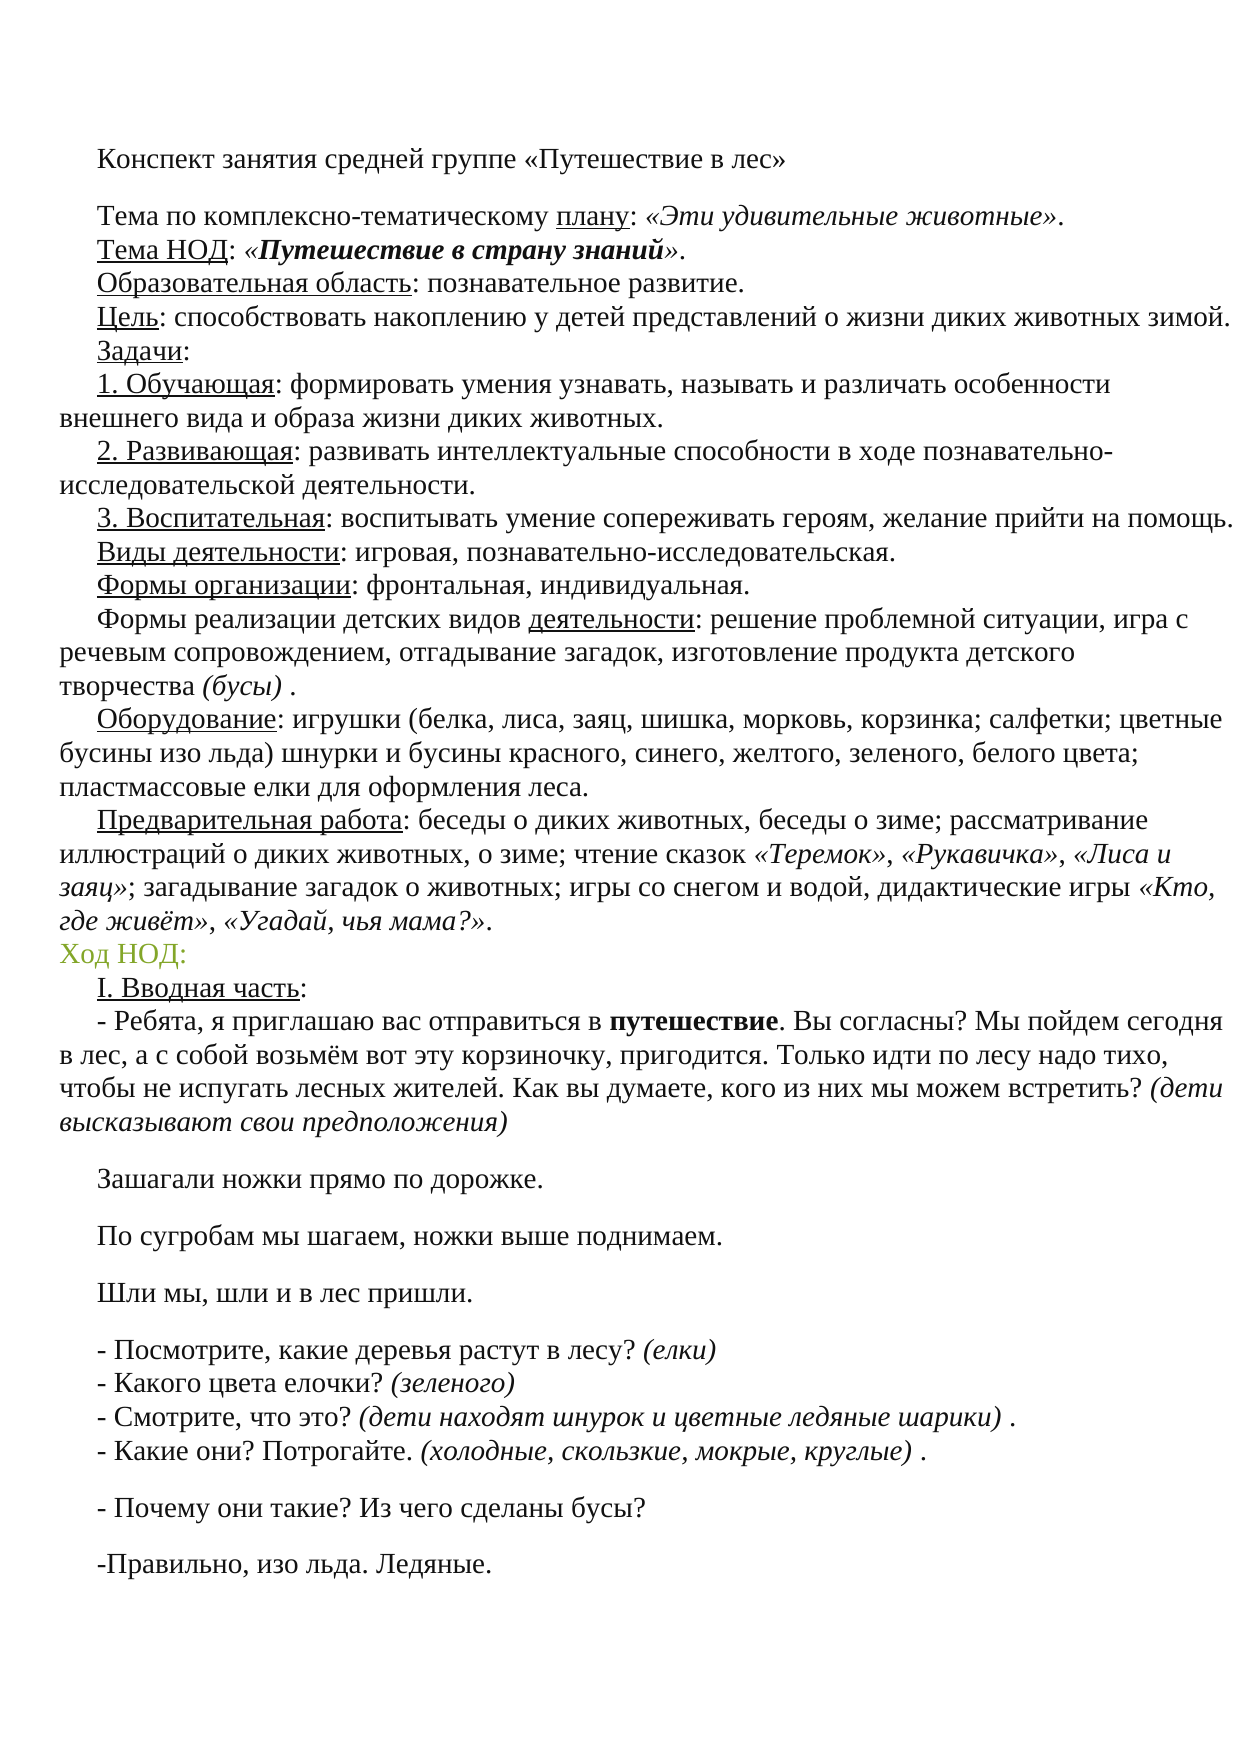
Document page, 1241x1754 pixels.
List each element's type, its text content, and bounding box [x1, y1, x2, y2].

text - Какого цвета елочки? (зеленого) [59, 1366, 1234, 1399]
text 1. Обучающая: формировать умения узнавать, называть и различать особенности внешнего вида и образа жизни диких животных. [59, 366, 1234, 433]
text 2. Развивающая: развивать интеллектуальные способности в ходе познавательно-исследовательской деятельности. [59, 433, 1234, 500]
text Оборудование: игрушки (белка, лиса, заяц, шишка, морковь, корзинка; салфетки; цветные бусины изо льда) шнурки и бусины красного, синего, желтого, зеленого, белого цвета; пластмассовые елки для оформления леса. [59, 702, 1234, 802]
text Тема НОД: «Путешествие в страну знаний». [59, 232, 1234, 266]
text Зашагали ножки прямо по дорожке. [59, 1161, 1234, 1195]
text - Почему они такие? Из чего сделаны бусы? [59, 1490, 1234, 1523]
text - Ребята, я приглашаю вас отправиться в путешествие. Вы согласны? Мы пойдем сегодня в лес, а с собой возьмём вот эту корзиночку, пригодится. Только идти по лесу надо тихо, чтобы не испугать лесных жителей. Как вы думаете, кого из них мы можем встретить? (дети высказывают свои предположения) [59, 1003, 1234, 1138]
text - Посмотрите, какие деревья растут в лесу? (елки) [59, 1332, 1234, 1366]
text Конспект занятия средней группе «Путешествие в лес» [59, 142, 1234, 175]
text Цель: способствовать накоплению у детей представлений о жизни диких животных зимой. [59, 299, 1234, 333]
text I. Вводная часть: [59, 970, 1234, 1003]
text Шли мы, шли и в лес пришли. [59, 1275, 1234, 1309]
text Формы организации: фронтальная, индивидуальная. [59, 567, 1234, 601]
text По сугробам мы шагаем, ножки выше поднимаем. [59, 1218, 1234, 1252]
text Виды деятельности: игровая, познавательно-исследовательская. [59, 534, 1234, 567]
text Предварительная работа: беседы о диких животных, беседы о зиме; рассматривание иллюстраций о диких животных, о зиме; чтение сказок «Теремок», «Рукавичка», «Лиса и заяц»; загадывание загадок о животных; игры со снегом и водой, дидактические игры «Кто, где живёт», «Угадай, чья мама?». [59, 802, 1234, 936]
text Задачи: [59, 333, 1234, 366]
text Тема по комплексно-тематическому плану: «Эти удивительные животные». [59, 198, 1234, 232]
text - Какие они? Потрогайте. (холодные, скользкие, мокрые, круглые) . [59, 1433, 1234, 1466]
text Образовательная область: познавательное развитие. [59, 266, 1234, 299]
text Формы реализации детских видов деятельности: решение проблемной ситуации, игра с речевым сопровождением, отгадывание загадок, изготовление продукта детского творчества (бусы) . [59, 601, 1234, 702]
text - Смотрите, что это? (дети находят шнурок и цветные ледяные шарики) . [59, 1399, 1234, 1433]
text 3. Воспитательная: воспитывать умение сопереживать героям, желание прийти на помощь. [59, 500, 1234, 534]
text -Правильно, изо льда. Ледяные. [59, 1547, 1234, 1580]
text Ход НОД: [59, 936, 1234, 970]
